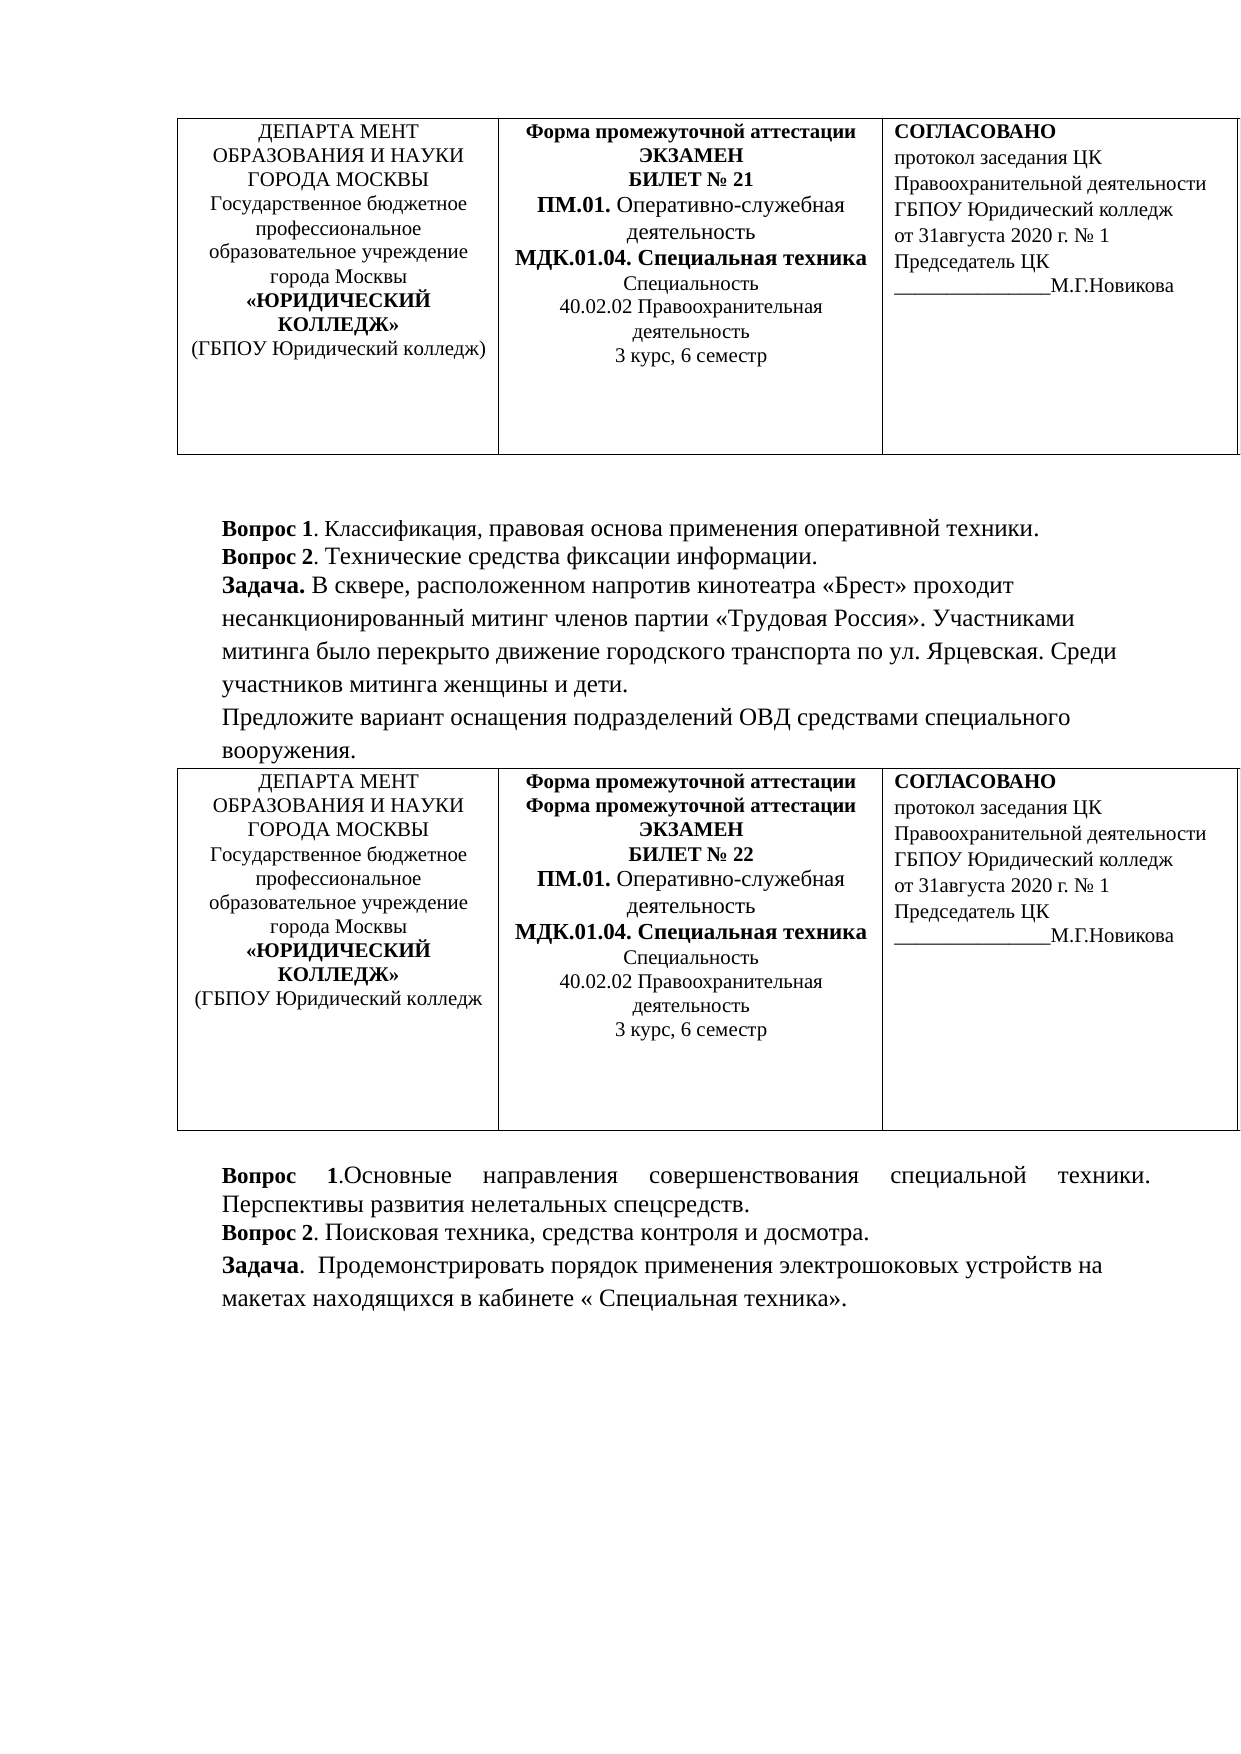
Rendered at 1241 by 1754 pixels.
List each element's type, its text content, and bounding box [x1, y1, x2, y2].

table_header ДЕПАРТА МЕНТ ОБРАЗОВАНИЯ И НАУКИ ГОРОДА МОСКВЫ Государственное бюджетное профессиональное образовательное учреждение города Москвы «ЮРИДИЧЕСКИЙ КОЛЛЕДЖ» (ГБПОУ Юридический колледж [178, 769, 498, 1130]
table_header Форма промежуточной аттестации ЭКЗАМЕН БИЛЕТ № 21 ПМ.01. Оперативно-служебная деятельность МДК.01.04. Специальная техника Специальность 40.02.02 Правоохранительная деятельность 3 курс, 6 семестр [499, 119, 882, 454]
text Вопрос 1. Классификация, правовая основа применения оперативной техники. [222, 513, 1152, 541]
text Предложите вариант оснащения подразделений ОВД средствами специального вооружения. [222, 702, 1152, 764]
text Задача. В сквере, расположенном напротив кинотеатра «Брест» проходит несанкционированный митинг членов партии «Трудовая Россия». Участниками митинга было перекрыто движение городского транспорта по ул. Ярцевская. Среди участников митинга женщины и дети. [222, 570, 1152, 698]
text Вопрос 2. Технические средства фиксации информации. [222, 541, 1152, 570]
text Задача. Продемонстрировать порядок применения электрошоковых устройств на макетах находящихся в кабинете « Специальная техника». [222, 1250, 1152, 1312]
text Вопрос 1.Основные направления совершенствования специальной техники. Перспективы развития нелетальных спецсредств. [222, 1160, 1152, 1217]
text Вопрос 2. Поисковая техника, средства контроля и досмотра. [222, 1217, 1152, 1246]
table_header Форма промежуточной аттестации Форма промежуточной аттестации ЭКЗАМЕН БИЛЕТ № 22 ПМ.01. Оперативно-служебная деятельность МДК.01.04. Специальная техника Специальность 40.02.02 Правоохранительная деятельность 3 курс, 6 семестр [499, 769, 882, 1130]
table_header ДЕПАРТА МЕНТ ОБРАЗОВАНИЯ И НАУКИ ГОРОДА МОСКВЫ Государственное бюджетное профессиональное образовательное учреждение города Москвы «ЮРИДИЧЕСКИЙ КОЛЛЕДЖ» (ГБПОУ Юридический колледж) [178, 119, 498, 454]
